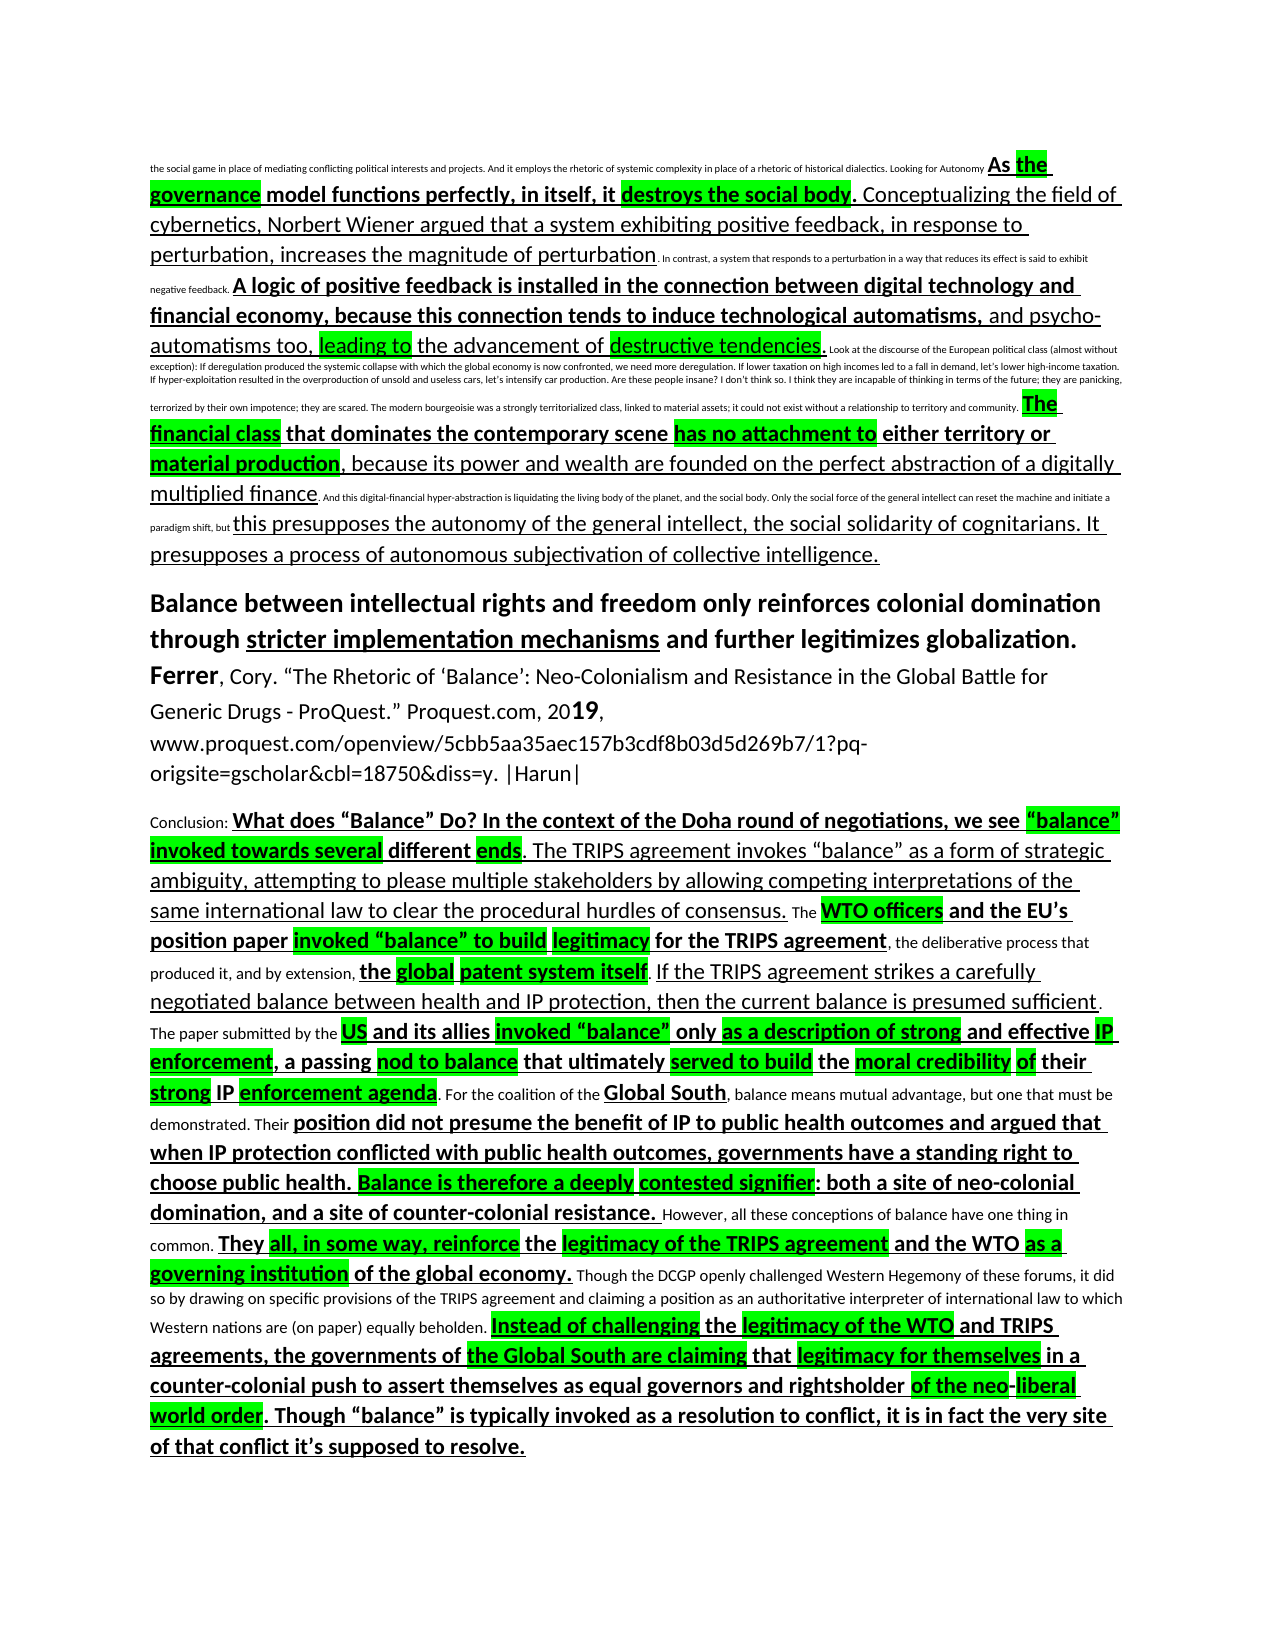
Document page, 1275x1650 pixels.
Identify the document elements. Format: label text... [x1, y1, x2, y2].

text Ferrer, Cory. “The Rhetoric of ‘Balance’: Neo-Colonialism and Resistance in the Global Battle for Generic Drugs - ProQuest.” Proquest.com, 2019, www.proquest.com/openview/5cbb5aa35aec157b3cdf8b03d5d269b7/1?pq-origsite=gscholar&cbl=18750&diss=y. |Harun| [150, 658, 1125, 787]
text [150, 150, 1125, 568]
subtitle Balance between intellectual rights and freedom only reinforces colonial domination through stricter implementation mechanisms and further legitimizes globalization. [150, 587, 1125, 655]
text ‌Conclusion: What does “Balance” Do? In the context of the Doha round of negotiations, we see “balance” invoked towards several different ends. The TRIPS agreement invokes “balance” as a form of strategic ambiguity, attempting to please multiple stakeholders by allowing competing interpretations of the same international law to clear the procedural hurdles of consensus. The WTO officers and the EU’s position paper invoked “balance” to build legitimacy for the TRIPS agreement, the deliberative process that produced it, and by extension, the global patent system itself. If the TRIPS agreement strikes a carefully negotiated balance between health and IP protection, then the current balance is presumed sufficient. The paper submitted by the US and its allies invoked “balance” only as a description of strong and effective IP enforcement, a passing nod to balance that ultimately served to build the moral credibility of their strong IP enforcement agenda. For the coalition of the Global South, balance means mutual advantage, but one that must be demonstrated. Their position did not presume the benefit of IP to public health outcomes and argued that when IP protection conflicted with public health outcomes, governments have a standing right to choose public health. Balance is therefore a deeply contested signifier: both a site of neo-colonial domination, and a site of counter-colonial resistance. However, all these conceptions of balance have one thing in common. They all, in some way, reinforce the legitimacy of the TRIPS agreement and the WTO as a governing institution of the global economy. Though the DCGP openly challenged Western Hegemony of these forums, it did so by drawing on specific provisions of the TRIPS agreement and claiming a position as an authoritative interpreter of international law to which Western nations are (on paper) equally beholden. Instead of challenging the legitimacy of the WTO and TRIPS agreements, the governments of the Global South are claiming that legitimacy for themselves in a counter-colonial push to assert themselves as equal governors and rightsholder of the neo-liberal world order. Though “balance” is typically invoked as a resolution to conflict, it is in fact the very site of that conflict it’s supposed to resolve. [150, 806, 1125, 1460]
